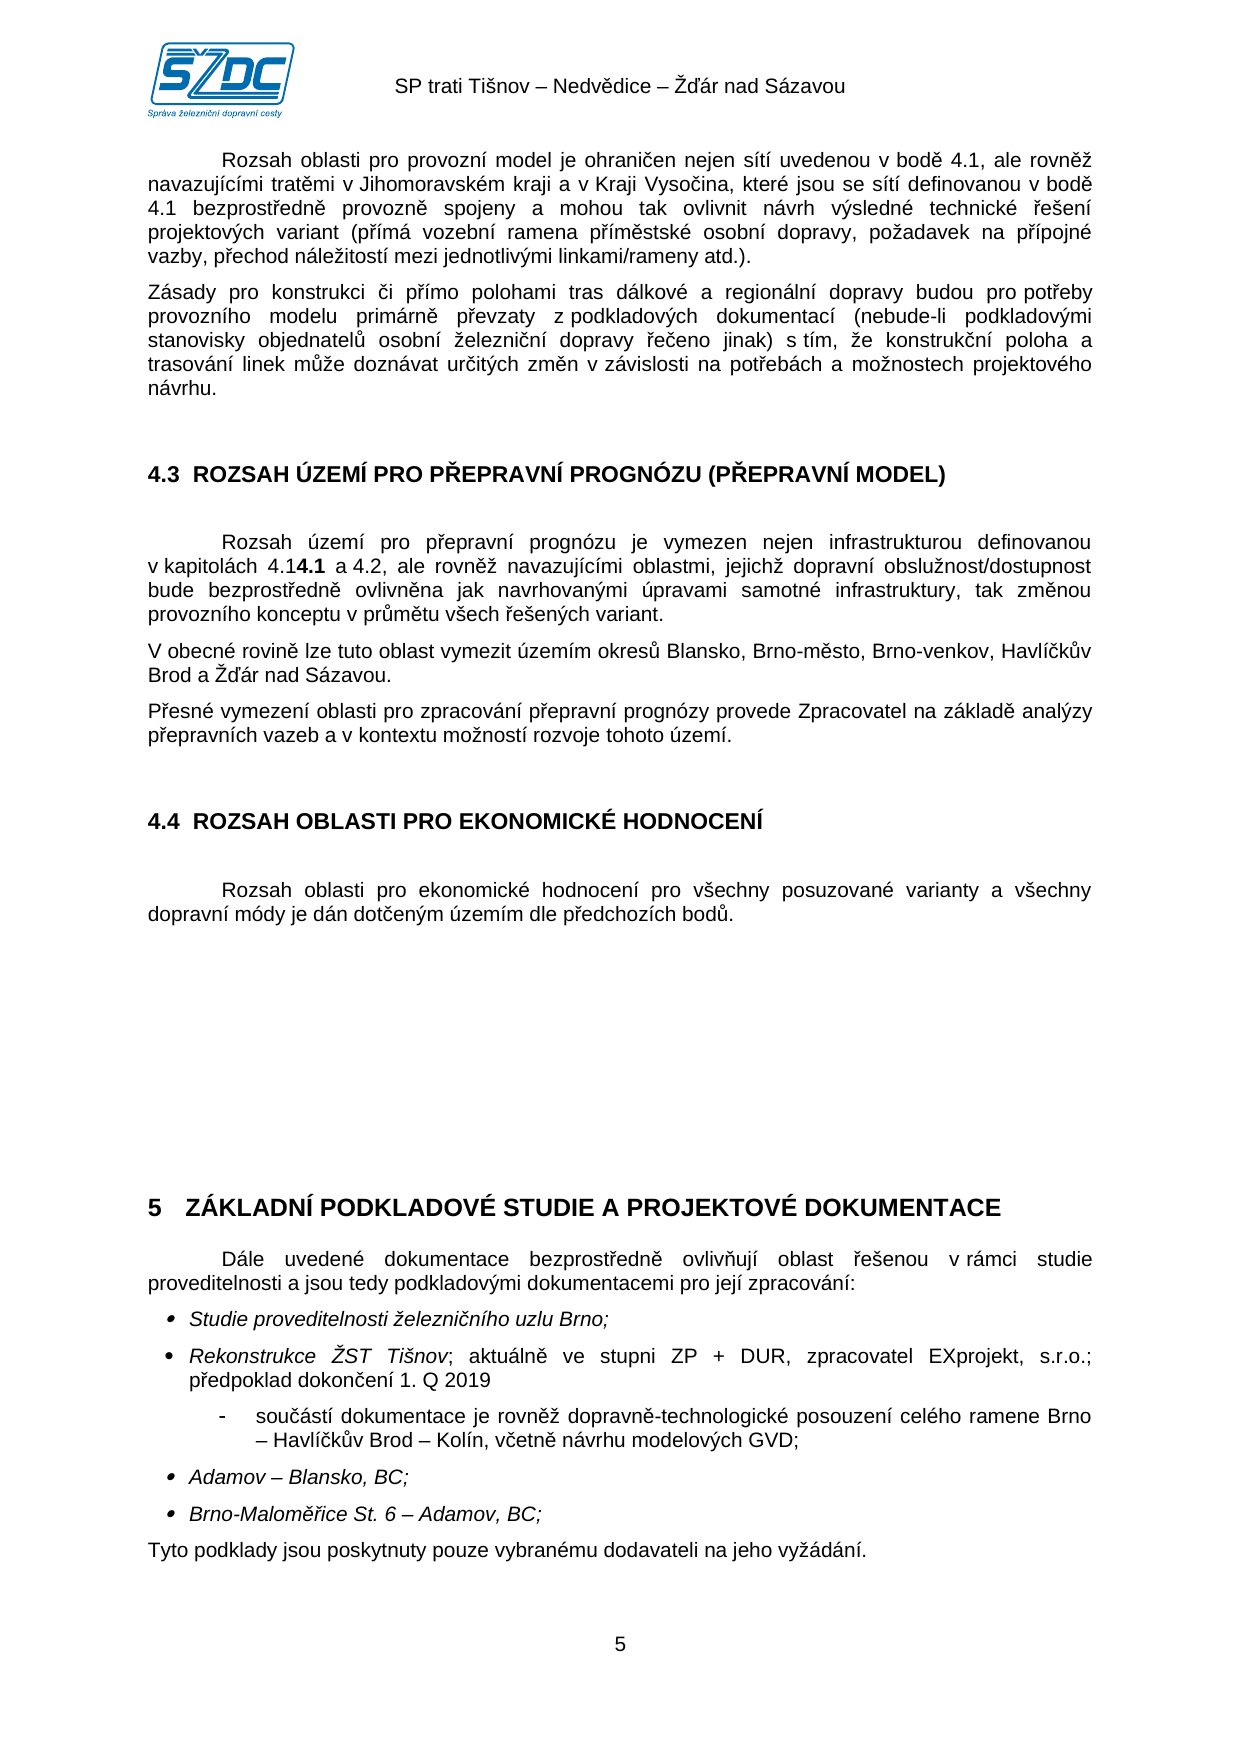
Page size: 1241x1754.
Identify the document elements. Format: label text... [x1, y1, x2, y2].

list Adamov – Blansko, BC; [165, 1465, 1093, 1489]
text Rozsah oblasti pro ekonomické hodnocení pro všechny posuzované varianty a všechny dopravní módy je dán dotčeným územím dle předchozích bodů. [148, 877, 1093, 925]
text Tyto podklady jsou poskytnuty pouze vybranému dodavateli na jeho vyžádání. [148, 1538, 1093, 1562]
subtitle Rozsah území pro přepravní prognózu (Přepravní model) [148, 461, 1093, 487]
text Dále uvedené dokumentace bezprostředně ovlivňují oblast řešenou v rámci studie proveditelnosti a jsou tedy podkladovými dokumentacemi pro její zpracování: [148, 1247, 1093, 1295]
text Rozsah území pro přepravní prognózu je vymezen nejen infrastrukturou definovanou v kapitolách 4.1 a 4.2, ale rovněž navazujícími oblastmi, jejichž dopravní obslužnost/dostupnost bude bezprostředně ovlivněna jak navrhovanými úpravami samotné infrastruktury, tak změnou provozního konceptu v průmětu všech řešených variant. [148, 530, 1093, 626]
text Přesné vymezení oblasti pro zpracování přepravní prognózy provede Zpracovatel na základě analýzy přepravních vazeb a v kontextu možností rozvoje tohoto území. [148, 699, 1093, 747]
text V obecné rovině lze tuto oblast vymezit územím okresů Blansko, Brno-město, Brno-venkov, Havlíčkův Brod a Žďár nad Sázavou. [148, 638, 1093, 686]
subtitle Rozsah oblasti pro ekonomické hodnocení [148, 808, 1093, 835]
list součástí dokumentace je rovněž dopravně-technologické posouzení celého ramene Brno – Havlíčkův Brod – Kolín, včetně návrhu modelových GVD; [218, 1404, 1093, 1452]
list Rekonstrukce ŽST Tišnov; aktuálně ve stupni ZP + DUR, zpracovatel EXprojekt, s.r.o.; předpoklad dokončení 1. Q 2019 [165, 1344, 1093, 1392]
text Zásady pro konstrukci či přímo polohami tras dálkové a regionální dopravy budou pro potřeby provozního modelu primárně převzaty z podkladových dokumentací (nebude-li podkladovými stanovisky objednatelů osobní železniční dopravy řečeno jinak) s tím, že konstrukční poloha a trasování linek může doznávat určitých změn v závislosti na potřebách a možnostech projektového návrhu. [148, 280, 1093, 400]
text Rozsah oblasti pro provozní model je ohraničen nejen sítí uvedenou v bodě 4.1, ale rovněž navazujícími tratěmi v Jihomoravském kraji a v Kraji Vysočina, které jsou se sítí definovanou v bodě 4.1 bezprostředně provozně spojeny a mohou tak ovlivnit návrh výsledné technické řešení projektových variant (přímá vozební ramena příměstské osobní dopravy, požadavek na přípojné vazby, přechod náležitostí mezi jednotlivými linkami/rameny atd.). [148, 148, 1093, 267]
subtitle Základní podkladové studie a projektové dokumentace [148, 1193, 1093, 1222]
list Studie proveditelnosti železničního uzlu Brno; [165, 1307, 1093, 1331]
list Brno-Maloměřice St. 6 – Adamov, BC; [165, 1501, 1093, 1525]
